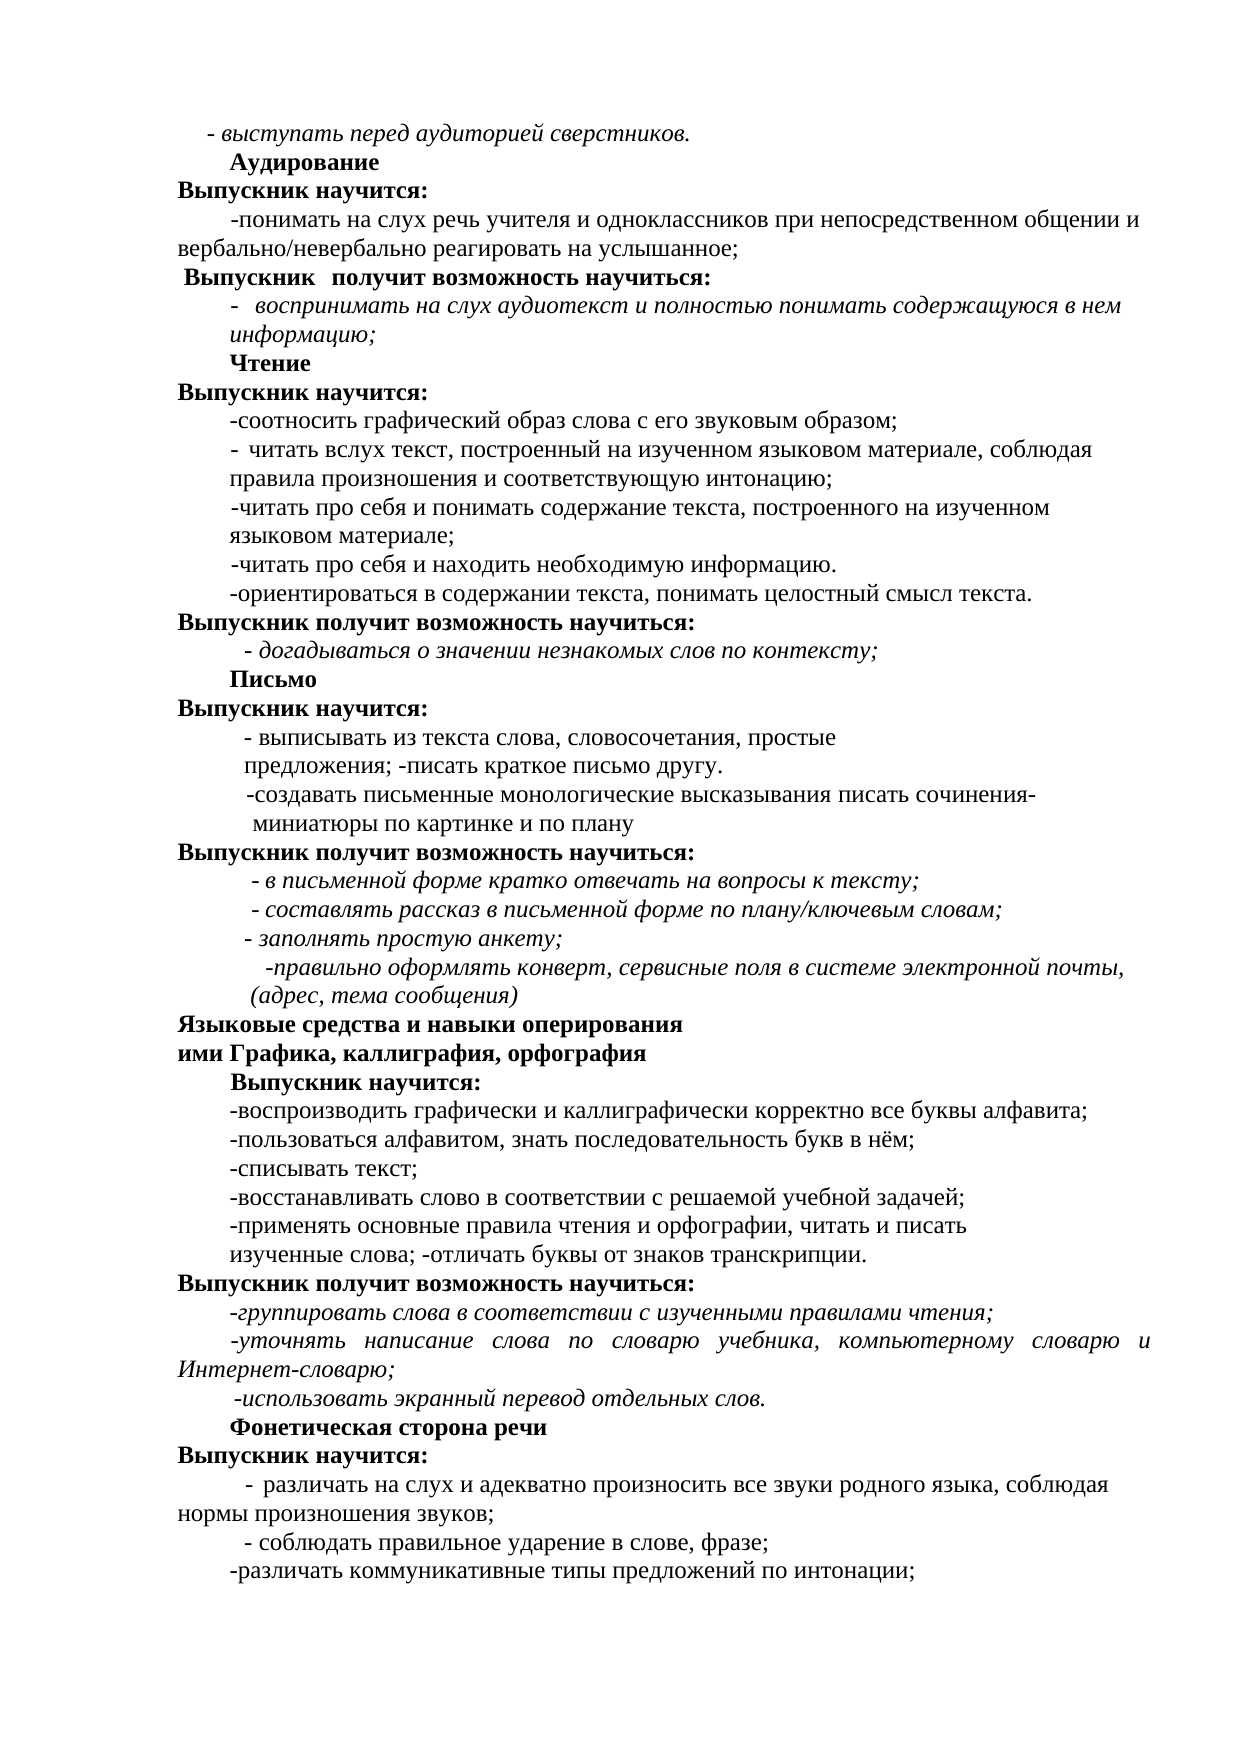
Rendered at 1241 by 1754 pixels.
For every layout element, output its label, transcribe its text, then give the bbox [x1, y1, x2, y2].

text -читать про себя и находить необходимую информацию. [229, 549, 1085, 578]
text Выпускник научится: [177, 693, 1152, 722]
text Выпускник научится: [177, 1067, 1152, 1096]
list выступать перед аудиторией сверстников. [207, 118, 1152, 147]
text -понимать на слух речь учителя и одноклассников при непосредственном общении и вербально/невербально реагировать на услышанное; [177, 204, 1152, 262]
text -использовать экранный перевод отдельных слов. [233, 1383, 1152, 1412]
text Выпускник получит возможность научиться: [183, 262, 1152, 291]
text -группировать слова в соответствии с изученными правилами чтения; [229, 1297, 1152, 1326]
list догадываться о значении незнакомых слов по контексту; [244, 636, 1152, 664]
text Выпускник получит возможность научиться: [177, 1268, 1152, 1297]
text Письмо [229, 664, 1152, 693]
text Фонетическая сторона речи [229, 1412, 1152, 1441]
list различать на слух и адекватно произносить все звуки родного языка, соблюдая нормы произношения звуков; [177, 1469, 1152, 1527]
text -соотносить графический образ слова с его звуковым образом; [229, 406, 1152, 434]
text -различать коммуникативные типы предложений по интонации; [229, 1556, 1152, 1584]
text -уточнять написание слова по словарю учебника, компьютерному словарю и Интернет-словарю; [177, 1326, 1152, 1383]
list соблюдать правильное ударение в слове, фразе; [244, 1527, 1152, 1556]
text -создавать письменные монологические высказывания писать сочинения-миниатюры по картинке и по плану [246, 779, 1133, 837]
list в письменной форме кратко отвечать на вопросы к тексту; [251, 866, 1152, 894]
list выписывать из текста слова, словосочетания, простые предложения; -писать краткое письмо другу. [244, 722, 918, 779]
text -читать про себя и понимать содержание текста, построенного на изученном языковом материале; [229, 492, 1085, 549]
text Выпускник научится: [177, 176, 1152, 204]
text -правильно оформлять конверт, сервисные поля в системе электронной почты, (адрес, тема сообщения) [250, 952, 1152, 1009]
text -ориентироваться в содержании текста, понимать целостный смысл текста. [229, 578, 1152, 607]
text -пользоваться алфавитом, знать последовательность букв в нём; [229, 1124, 1152, 1153]
text Аудирование [229, 147, 1152, 176]
text Выпускник научится: [177, 377, 1152, 406]
text Чтение [229, 348, 1152, 377]
text -воспроизводить графически и каллиграфически корректно все буквы алфавита; [229, 1096, 1152, 1124]
list заполнять простую анкету; [244, 923, 1152, 952]
text Выпускник получит возможность научиться: [177, 837, 1152, 866]
text Выпускник получит возможность научиться: [177, 607, 1152, 636]
list составлять рассказ в письменной форме по плану/ключевым словам; [251, 894, 1152, 923]
list воспринимать на слух аудиотекст и полностью понимать содержащуюся в нем информацию; [229, 291, 1152, 348]
text Выпускник научится: [177, 1441, 1152, 1469]
text Языковые средства и навыки оперирования ими Графика, каллиграфия, орфография [177, 1009, 714, 1067]
text -применять основные правила чтения и орфографии, читать и писать изученные слова; -отличать буквы от знаков транскрипции. [229, 1211, 1085, 1268]
list читать вслух текст, построенный на изученном языковом материале, соблюдая правила произношения и соответствующую интонацию; [229, 434, 1152, 492]
text -списывать текст; [229, 1153, 1152, 1182]
text -восстанавливать слово в соответствии с решаемой учебной задачей; [229, 1182, 1152, 1211]
